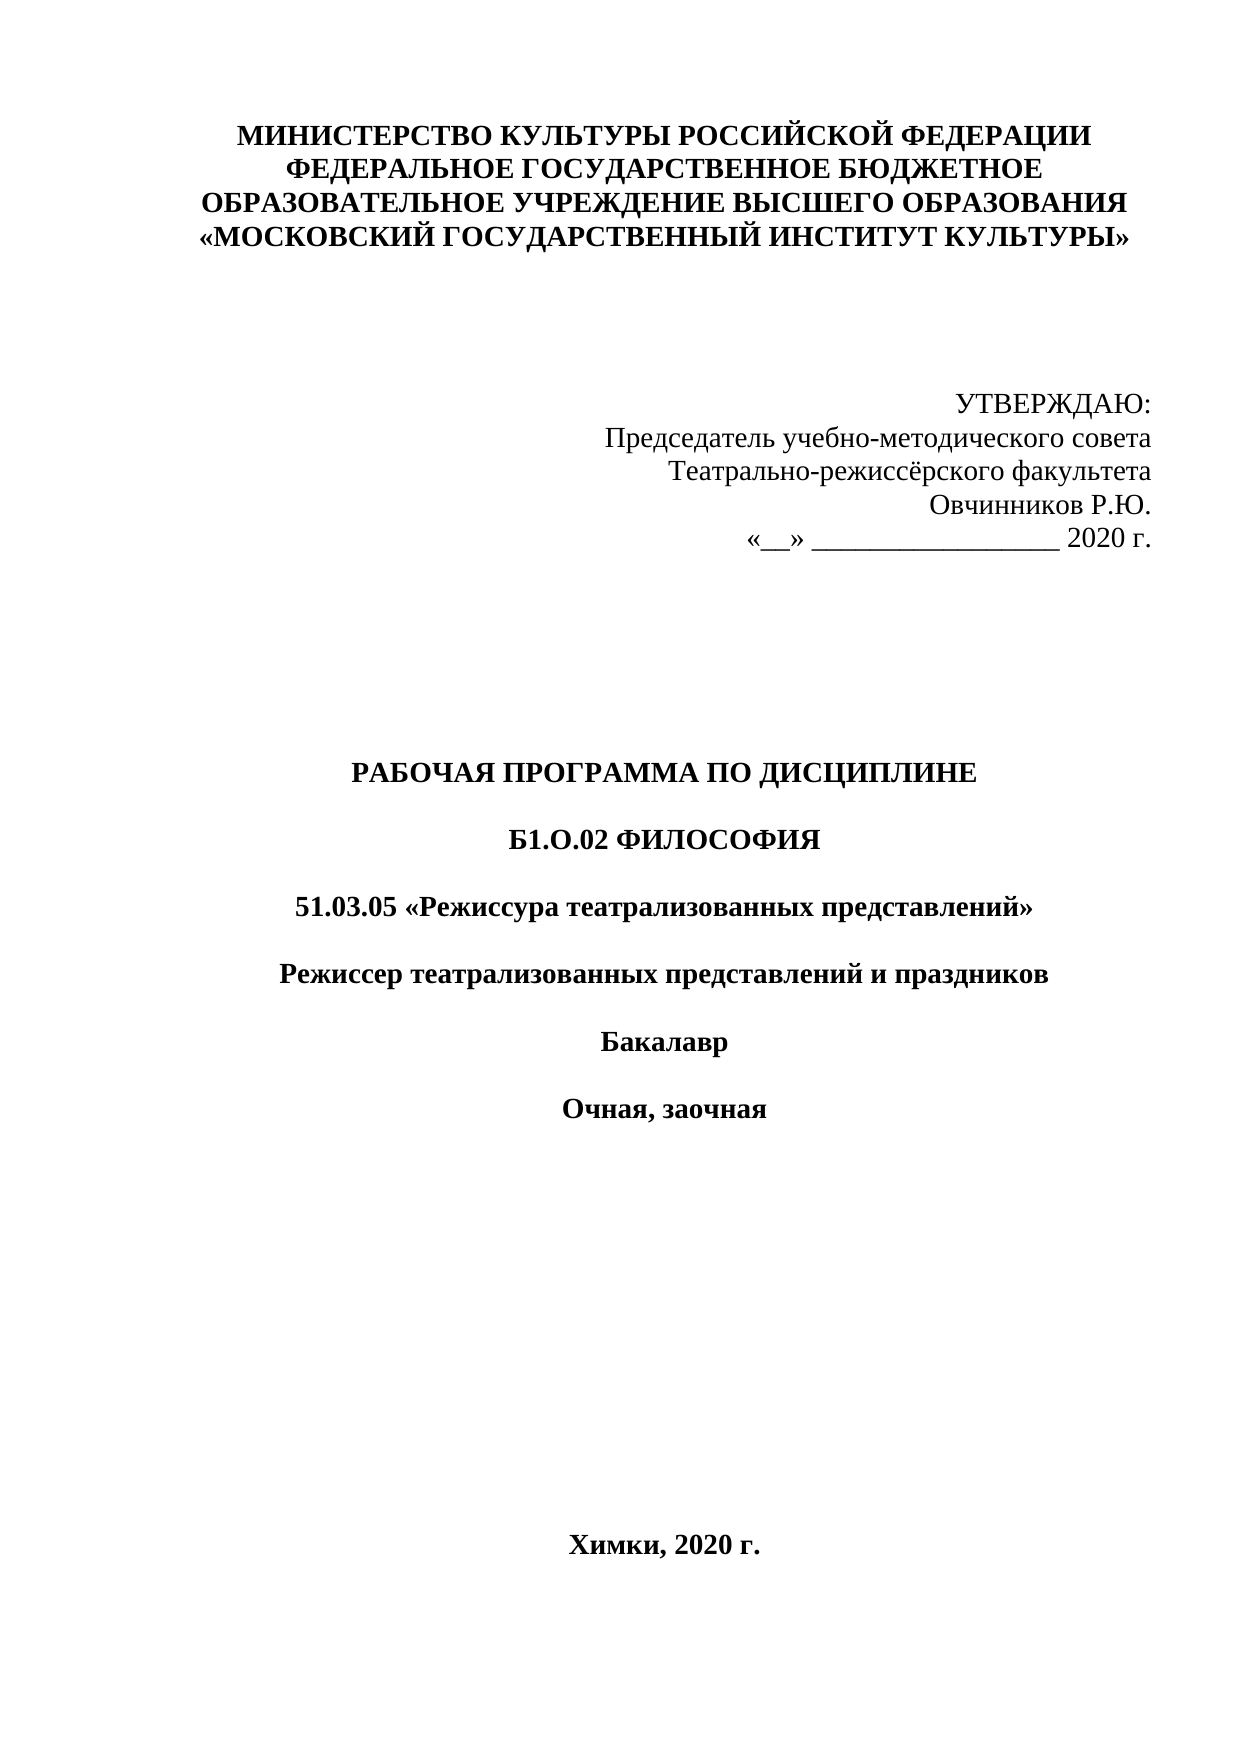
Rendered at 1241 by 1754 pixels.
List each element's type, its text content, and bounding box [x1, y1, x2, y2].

text Председатель учебно-методического совета [177, 420, 1152, 453]
text Бакалавр [177, 1024, 1152, 1057]
text РАБОЧАЯ ПРОГРАММА ПО ДИСЦИПЛИНЕ [177, 755, 1152, 789]
text Б1.О.02 ФИЛОСОФИЯ [177, 822, 1152, 856]
text Химки, 2020 г. [177, 1527, 1152, 1560]
text Очная, заочная [177, 1091, 1152, 1124]
text 51.03.05 «Режиссура театрализованных представлений» [177, 889, 1152, 923]
text «__» _________________ 2020 г. [177, 521, 1152, 554]
text ФЕДЕРАЛЬНОЕ ГОСУДАРСТВЕННОЕ БЮДЖЕТНОЕ ОБРАЗОВАТЕЛЬНОЕ УЧРЕЖДЕНИЕ ВЫСШЕГО ОБРАЗОВАНИЯ [177, 152, 1152, 219]
text Овчинников Р.Ю. [177, 487, 1152, 521]
text Театрально-режиссёрского факультета [177, 453, 1152, 487]
text «МОСКОВСКИЙ ГОСУДАРСТВЕННЫЙ ИНСТИТУТ КУЛЬТУРЫ» [177, 219, 1152, 252]
text МИНИСТЕРСТВО КУЛЬТУРЫ РОССИЙСКОЙ ФЕДЕРАЦИИ [177, 118, 1152, 152]
text УТВЕРЖДАЮ: [177, 386, 1152, 420]
text Режиссер театрализованных представлений и праздников [177, 957, 1152, 990]
